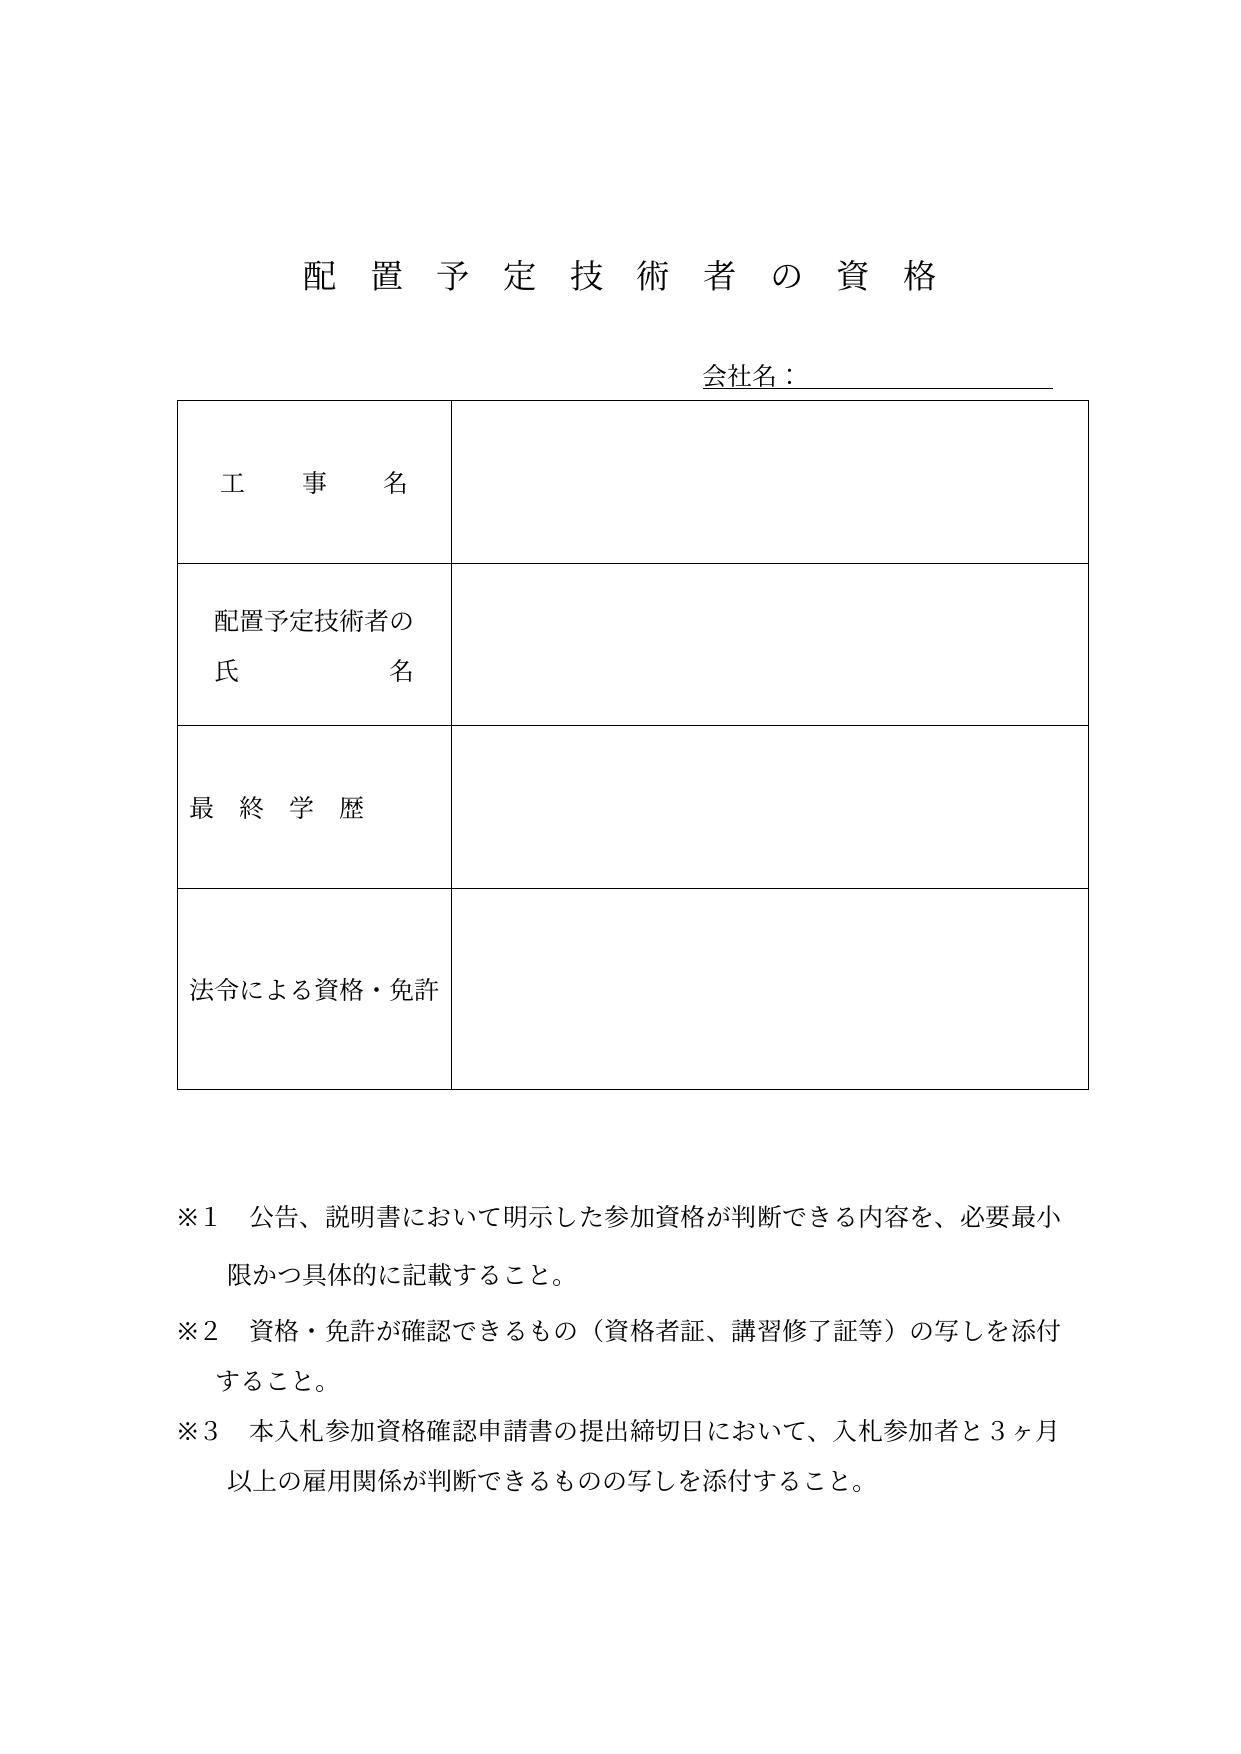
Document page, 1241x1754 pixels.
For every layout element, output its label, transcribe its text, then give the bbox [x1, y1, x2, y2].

text 配 置 予 定 技 術 者 の 資 格 [177, 249, 1062, 299]
table_cell 法令による資格・免許 [178, 889, 451, 1089]
table_cell [452, 564, 1088, 725]
table_cell 最終学歴 [178, 726, 451, 887]
table_cell [452, 726, 1088, 887]
table_header 工 事 名 [178, 401, 451, 562]
text ※１ 公告、説明書において明示した参加資格が判断できる内容を、必要最小限かつ具体的に記載すること。 [177, 1191, 1062, 1299]
text ※２ 資格・免許が確認できるもの（資格者証、講習修了証等）の写しを添付すること。 [177, 1304, 1062, 1404]
table_header [452, 401, 1088, 562]
text 会社名： [177, 350, 1062, 400]
text ※３ 本入札参加資格確認申請書の提出締切日において、入札参加者と３ヶ月以上の雇用関係が判断できるものの写しを添付すること。 [177, 1404, 1062, 1505]
table_cell 配置予定技術者の 氏 名 [178, 564, 451, 725]
table_cell [452, 889, 1088, 1089]
